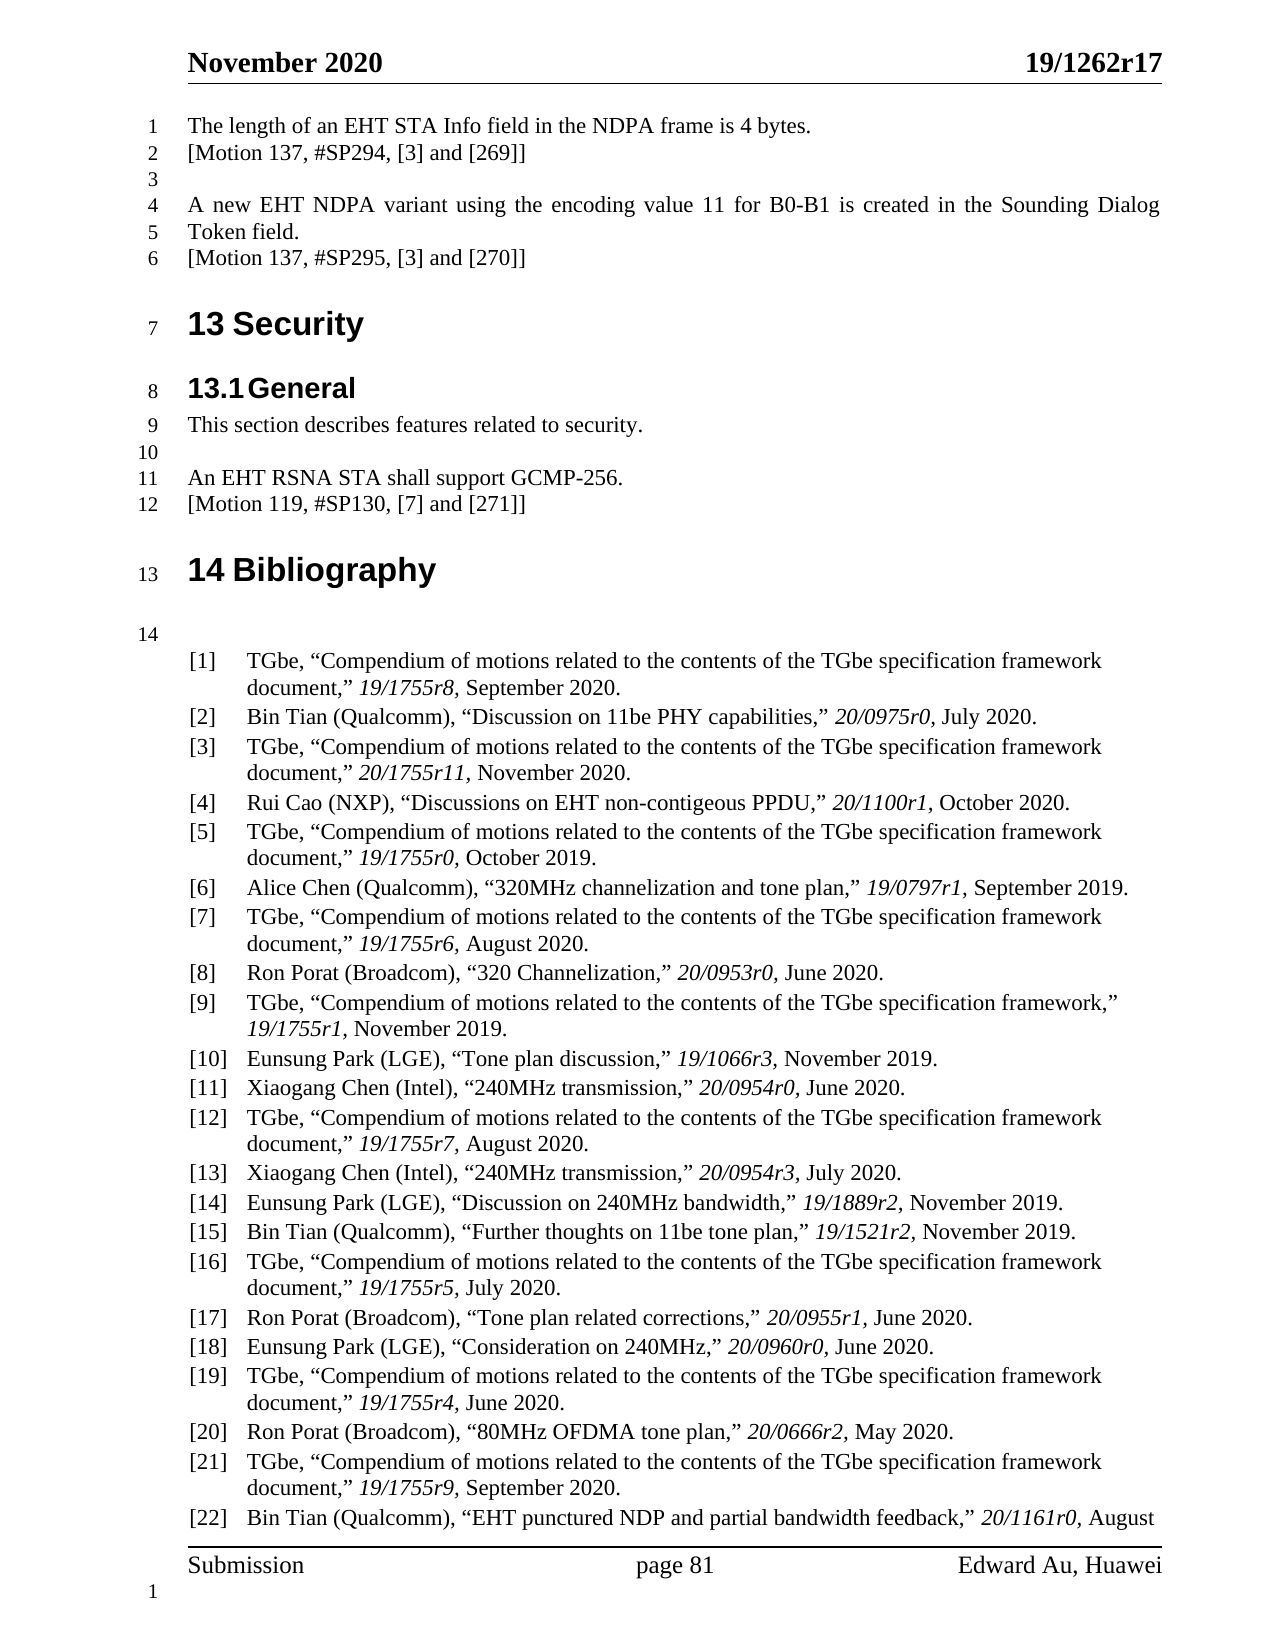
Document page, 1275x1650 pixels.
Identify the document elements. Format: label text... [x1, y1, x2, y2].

text This section describes features related to security. [187, 411, 1162, 438]
text An EHT RSNA STA shall support GCMP-256. [187, 464, 1162, 490]
subtitle Security [187, 304, 1162, 342]
subtitle General [187, 372, 1162, 405]
text [Motion 137, #SP295, and ] [187, 244, 1162, 271]
text A new EHT NDPA variant using the encoding value 11 for B0-B1 is created in the Sounding Dialog Token field. [187, 192, 1162, 244]
text [Motion 137, #SP294, and ] [187, 139, 1162, 165]
text The length of an EHT STA Info field in the NDPA frame is 4 bytes. [187, 112, 1162, 139]
text [Motion 119, #SP130, and ] [187, 490, 1162, 517]
